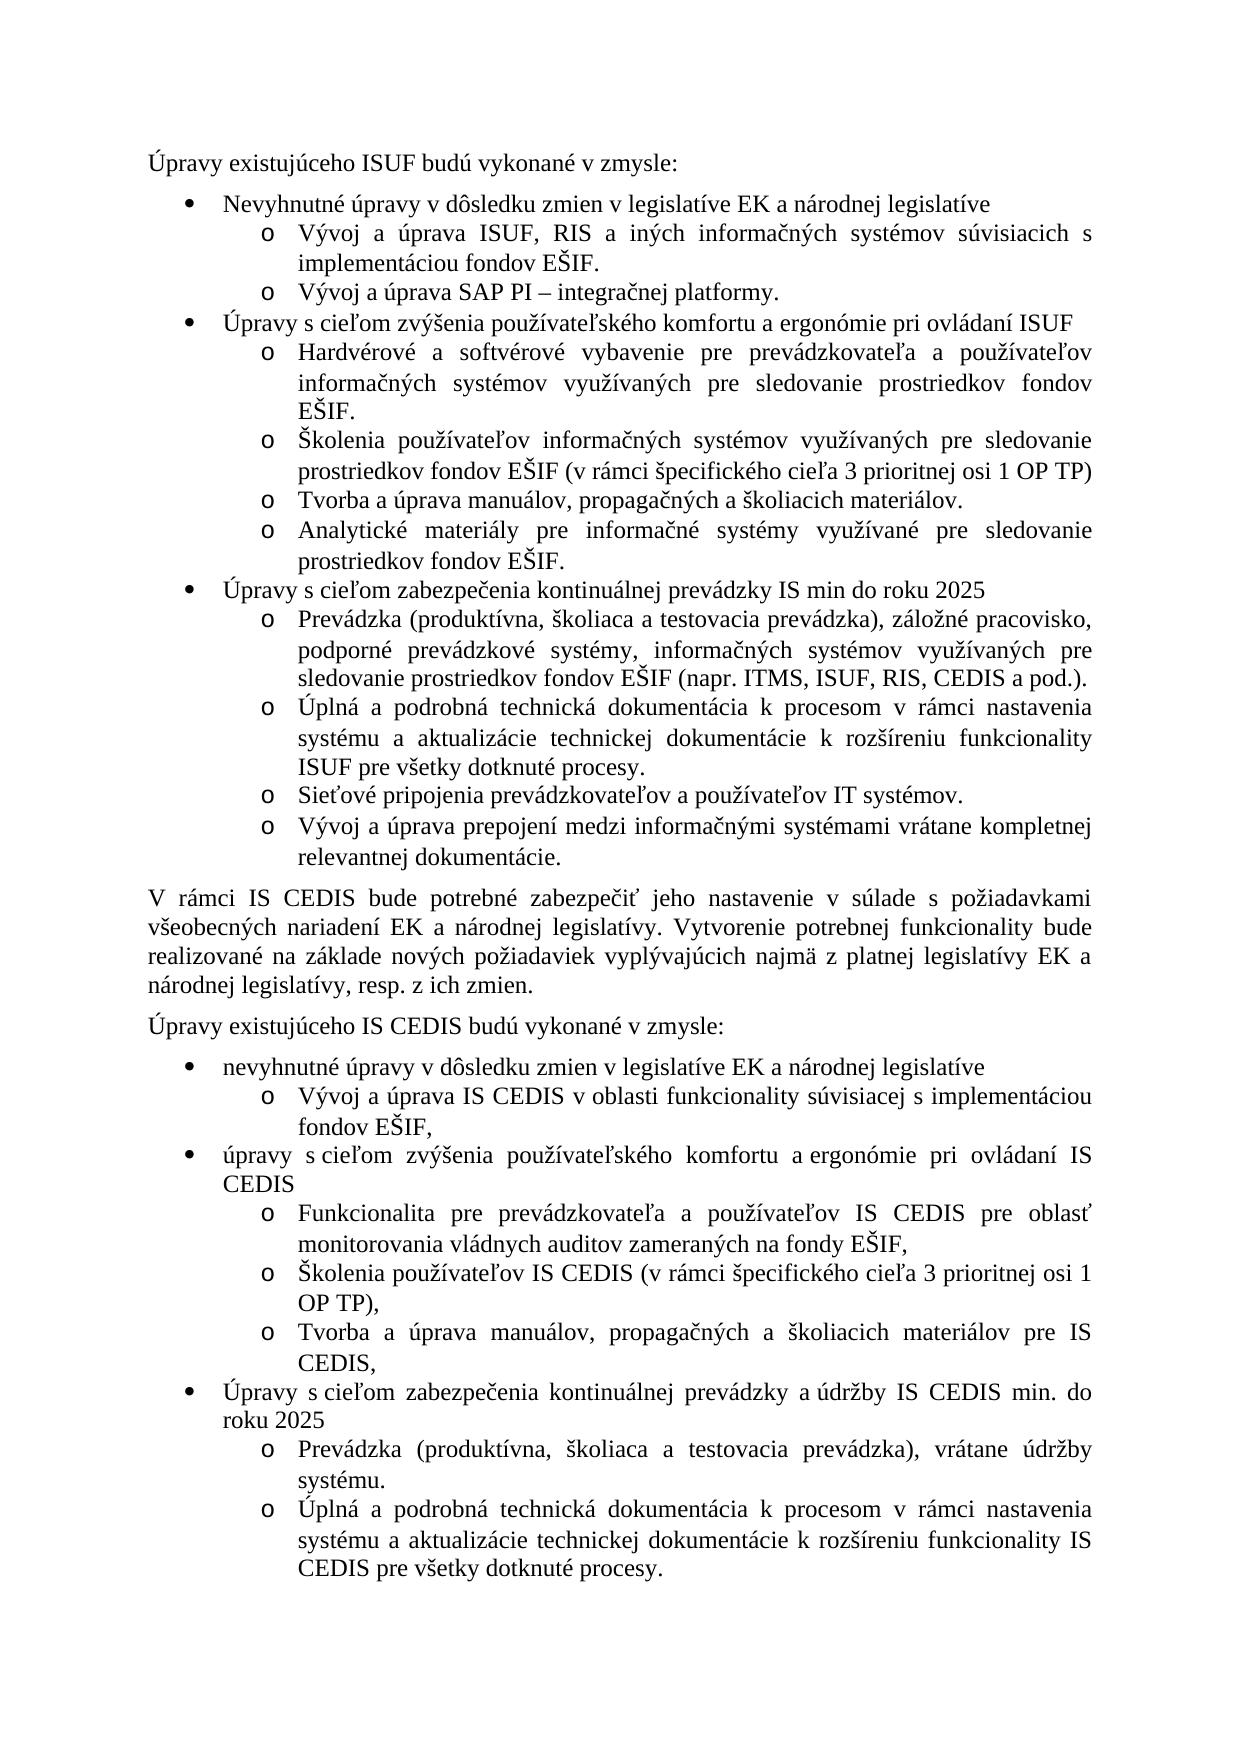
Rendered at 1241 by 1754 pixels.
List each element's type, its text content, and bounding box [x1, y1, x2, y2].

list Sieťové pripojenia prevádzkovateľov a používateľov IT systémov. [260, 781, 1093, 811]
list Vývoj a úprava prepojení medzi informačnými systémami vrátane kompletnej relevantnej dokumentácie. [260, 811, 1093, 871]
text V rámci IS CEDIS bude potrebné zabezpečiť jeho nastavenie v súlade s požiadavkami všeobecných nariadení EK a národnej legislatívy. Vytvorenie potrebnej funkcionality bude realizované na základe nových požiadaviek vyplývajúcich najmä z platnej legislatívy EK a národnej legislatívy, resp. z ich zmien. [148, 883, 1093, 998]
list Tvorba a úprava manuálov, propagačných a školiacich materiálov pre IS CEDIS, [260, 1317, 1093, 1377]
list Tvorba a úprava manuálov, propagačných a školiacich materiálov. [260, 485, 1093, 516]
list Hardvérové a softvérové vybavenie pre prevádzkovateľa a používateľov informačných systémov využívaných pre sledovanie prostriedkov fondov EŠIF. [260, 337, 1093, 425]
text Úpravy existujúceho ISUF budú vykonané v zmysle: [148, 148, 1093, 176]
list úpravy s cieľom zvýšenia používateľského komfortu a ergonómie pri ovládaní IS CEDIS [185, 1141, 1093, 1198]
list Vývoj a úprava SAP PI – integračnej platformy. [260, 277, 1093, 308]
list Úplná a podrobná technická dokumentácia k procesom v rámci nastavenia systému a aktualizácie technickej dokumentácie k rozšíreniu funkcionality ISUF pre všetky dotknuté procesy. [260, 692, 1093, 781]
list Úpravy s cieľom zvýšenia používateľského komfortu a ergonómie pri ovládaní ISUF [185, 308, 1093, 337]
list Úplná a podrobná technická dokumentácia k procesom v rámci nastavenia systému a aktualizácie technickej dokumentácie k rozšíreniu funkcionality IS CEDIS pre všetky dotknuté procesy. [260, 1494, 1093, 1582]
list Funkcionalita pre prevádzkovateľa a používateľov IS CEDIS pre oblasť monitorovania vládnych auditov zameraných na fondy EŠIF, [260, 1198, 1093, 1258]
list Úpravy s cieľom zabezpečenia kontinuálnej prevádzky IS min do roku 2025 [185, 575, 1093, 604]
list Prevádzka (produktívna, školiaca a testovacia prevádzka), vrátane údržby systému. [260, 1434, 1093, 1494]
list Nevyhnutné úpravy v dôsledku zmien v legislatíve EK a národnej legislatíve [185, 189, 1093, 218]
text Úpravy existujúceho IS CEDIS budú vykonané v zmysle: [148, 1011, 1093, 1040]
list Vývoj a úprava ISUF, RIS a iných informačných systémov súvisiacich s implementáciou fondov EŠIF. [260, 218, 1093, 277]
list Prevádzka (produktívna, školiaca a testovacia prevádzka), záložné pracovisko, podporné prevádzkové systémy, informačných systémov využívaných pre sledovanie prostriedkov fondov EŠIF (napr. ITMS, ISUF, RIS, CEDIS a pod.). [260, 604, 1093, 692]
list Analytické materiály pre informačné systémy využívané pre sledovanie prostriedkov fondov EŠIF. [260, 516, 1093, 575]
list nevyhnutné úpravy v dôsledku zmien v legislatíve EK a národnej legislatíve [185, 1052, 1093, 1081]
list Školenia používateľov informačných systémov využívaných pre sledovanie prostriedkov fondov EŠIF (v rámci špecifického cieľa 3 prioritnej osi 1 OP TP) [260, 425, 1093, 485]
list Úpravy s cieľom zabezpečenia kontinuálnej prevádzky a údržby IS CEDIS min. do roku 2025 [185, 1377, 1093, 1434]
list Školenia používateľov IS CEDIS (v rámci špecifického cieľa 3 prioritnej osi 1 OP TP), [260, 1258, 1093, 1317]
list Vývoj a úprava IS CEDIS v oblasti funkcionality súvisiacej s implementáciou fondov EŠIF, [260, 1081, 1093, 1141]
